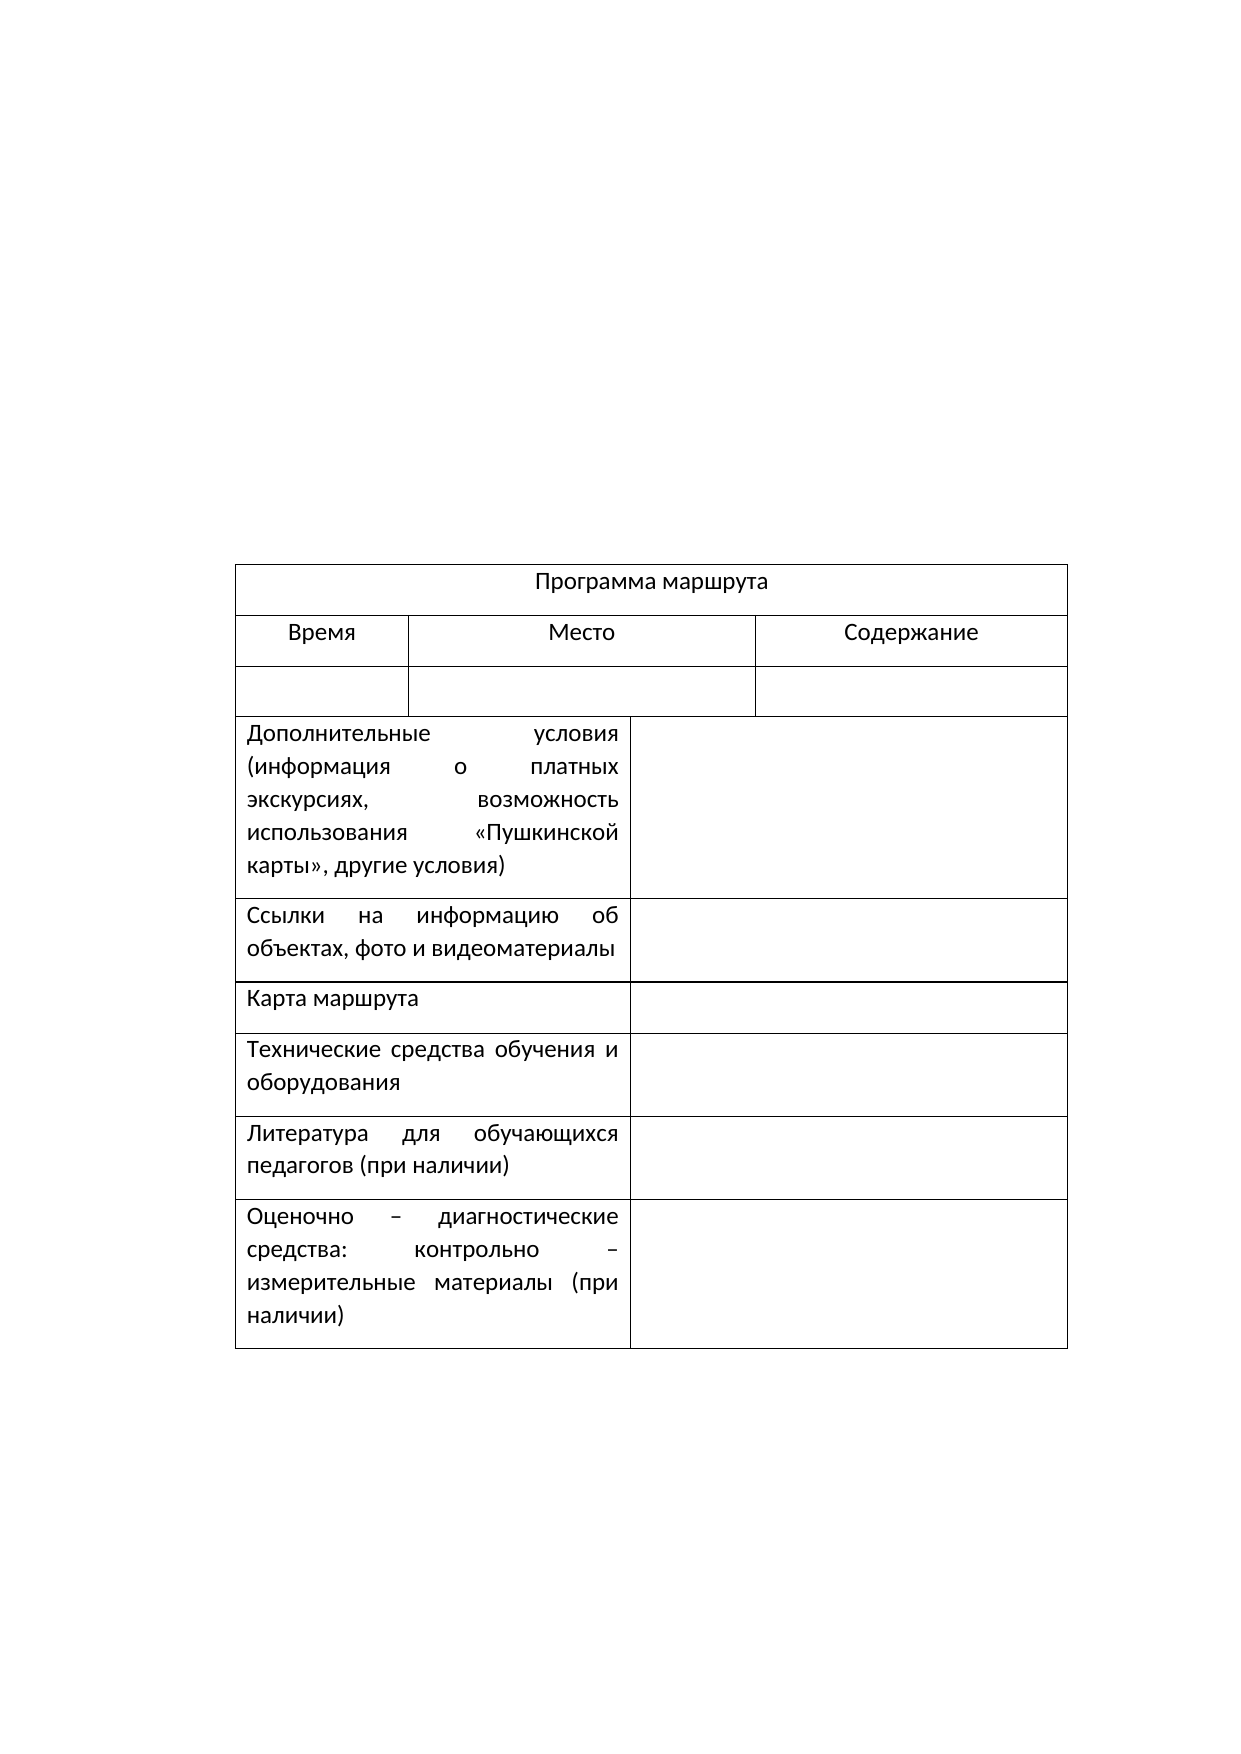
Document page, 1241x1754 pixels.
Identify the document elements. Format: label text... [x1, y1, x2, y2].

table_cell [631, 1200, 1067, 1348]
table_cell Карта маршрута [236, 983, 630, 1032]
table_cell [631, 899, 1067, 981]
table_cell Содержание [756, 616, 1067, 666]
table_header Программа маршрута [236, 565, 1067, 615]
table_cell [631, 1034, 1067, 1116]
table_cell Ссылки на информацию об объектах, фото и видеоматериалы [236, 899, 630, 981]
table_cell Место [409, 616, 755, 666]
table_cell Оценочно – диагностические средства: контрольно – измерительные материалы (при наличии) [236, 1200, 630, 1348]
table_cell [756, 667, 1067, 716]
table_cell [409, 667, 755, 716]
table_cell Время [236, 616, 408, 666]
table_cell Технические средства обучения и оборудования [236, 1034, 630, 1116]
table_cell [631, 983, 1067, 1032]
table_cell [631, 717, 1067, 898]
table_cell [631, 1117, 1067, 1199]
table_cell Литература для обучающихся педагогов (при наличии) [236, 1117, 630, 1199]
table_cell Дополнительные условия (информация о платных экскурсиях, возможность использования «Пушкинской карты», другие условия) [236, 717, 630, 898]
table_cell [236, 667, 408, 716]
